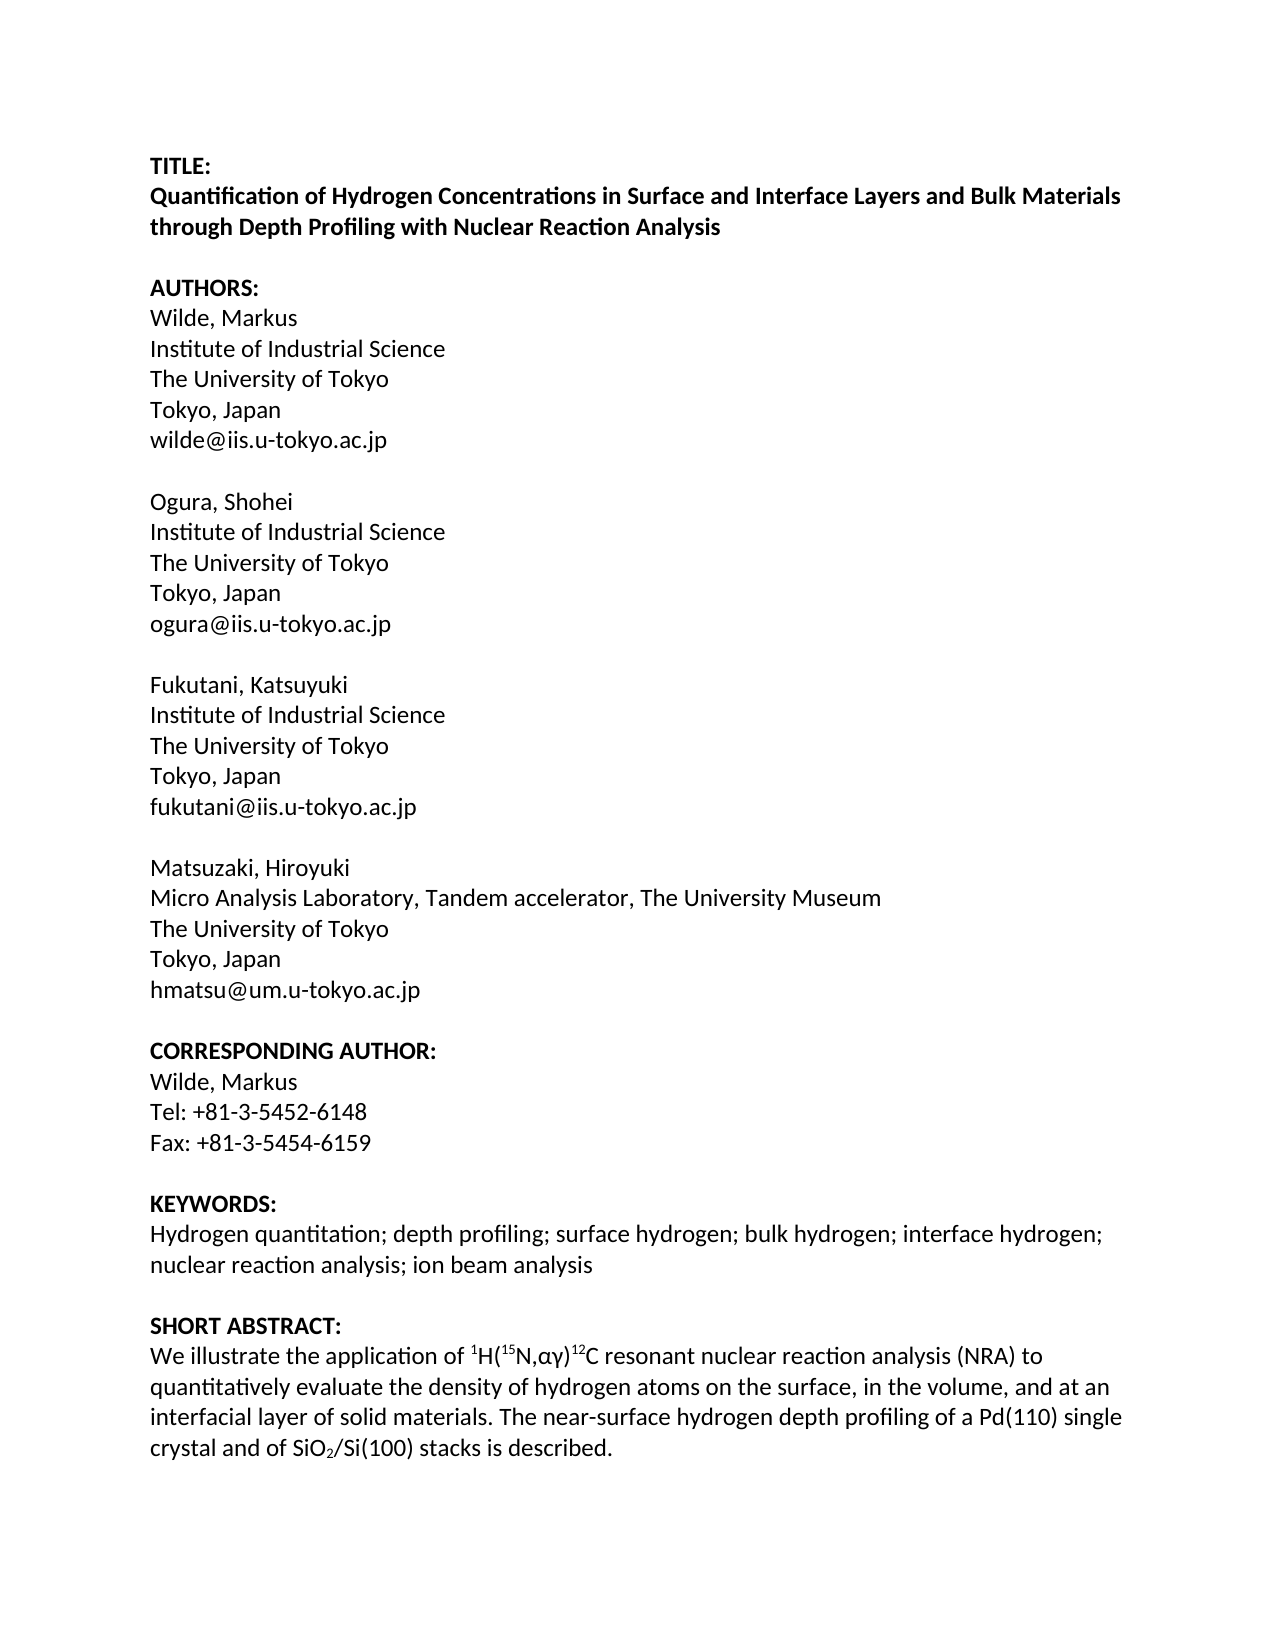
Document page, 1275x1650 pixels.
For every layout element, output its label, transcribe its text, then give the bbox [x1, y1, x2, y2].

text Fax: +81-3-5454-6159 [150, 1127, 1125, 1157]
text Tel: +81-3-5452-6148 [150, 1096, 1125, 1127]
text Institute of Industrial Science [150, 333, 1125, 364]
text Tokyo, Japan [150, 394, 1125, 425]
text ogura@iis.u-tokyo.ac.jp [150, 608, 1125, 638]
text Institute of Industrial Science [150, 699, 1125, 730]
text We illustrate the application of 1H(15N,αγ)12C resonant nuclear reaction analysis (NRA) to quantitatively evaluate the density of hydrogen atoms on the surface, in the volume, and at an interfacial layer of solid materials. The near-surface hydrogen depth profiling of a Pd(110) single crystal and of SiO2/Si(100) stacks is described. [150, 1340, 1125, 1462]
text KEYWORDS: [150, 1188, 1125, 1218]
text Fukutani, Katsuyuki [150, 669, 1125, 699]
text SHORT ABSTRACT: [150, 1310, 1125, 1340]
text CORRESPONDING AUTHOR: [150, 1035, 1125, 1066]
text Wilde, Markus [150, 1066, 1125, 1096]
text Hydrogen quantitation; depth profiling; surface hydrogen; bulk hydrogen; interface hydrogen; nuclear reaction analysis; ion beam analysis [150, 1218, 1125, 1279]
text AUTHORS: [150, 272, 1125, 303]
text The University of Tokyo [150, 913, 1125, 943]
text Micro Analysis Laboratory, Tandem accelerator, The University Museum [150, 882, 1125, 913]
text Wilde, Markus [150, 303, 1125, 333]
text The University of Tokyo [150, 364, 1125, 394]
text Tokyo, Japan [150, 577, 1125, 608]
text Quantification of Hydrogen Concentrations in Surface and Interface Layers and Bulk Materials through Depth Profiling with Nuclear Reaction Analysis [150, 181, 1125, 242]
text Matsuzaki, Hiroyuki [150, 852, 1125, 882]
text TITLE: [150, 150, 1125, 181]
text hmatsu@um.u-tokyo.ac.jp [150, 974, 1125, 1004]
text The University of Tokyo [150, 547, 1125, 577]
text Institute of Industrial Science [150, 516, 1125, 547]
text Tokyo, Japan [150, 760, 1125, 791]
text The University of Tokyo [150, 730, 1125, 760]
text fukutani@iis.u-tokyo.ac.jp [150, 791, 1125, 821]
text Tokyo, Japan [150, 943, 1125, 974]
text wilde@iis.u-tokyo.ac.jp [150, 425, 1125, 455]
text Ogura, Shohei [150, 486, 1125, 516]
